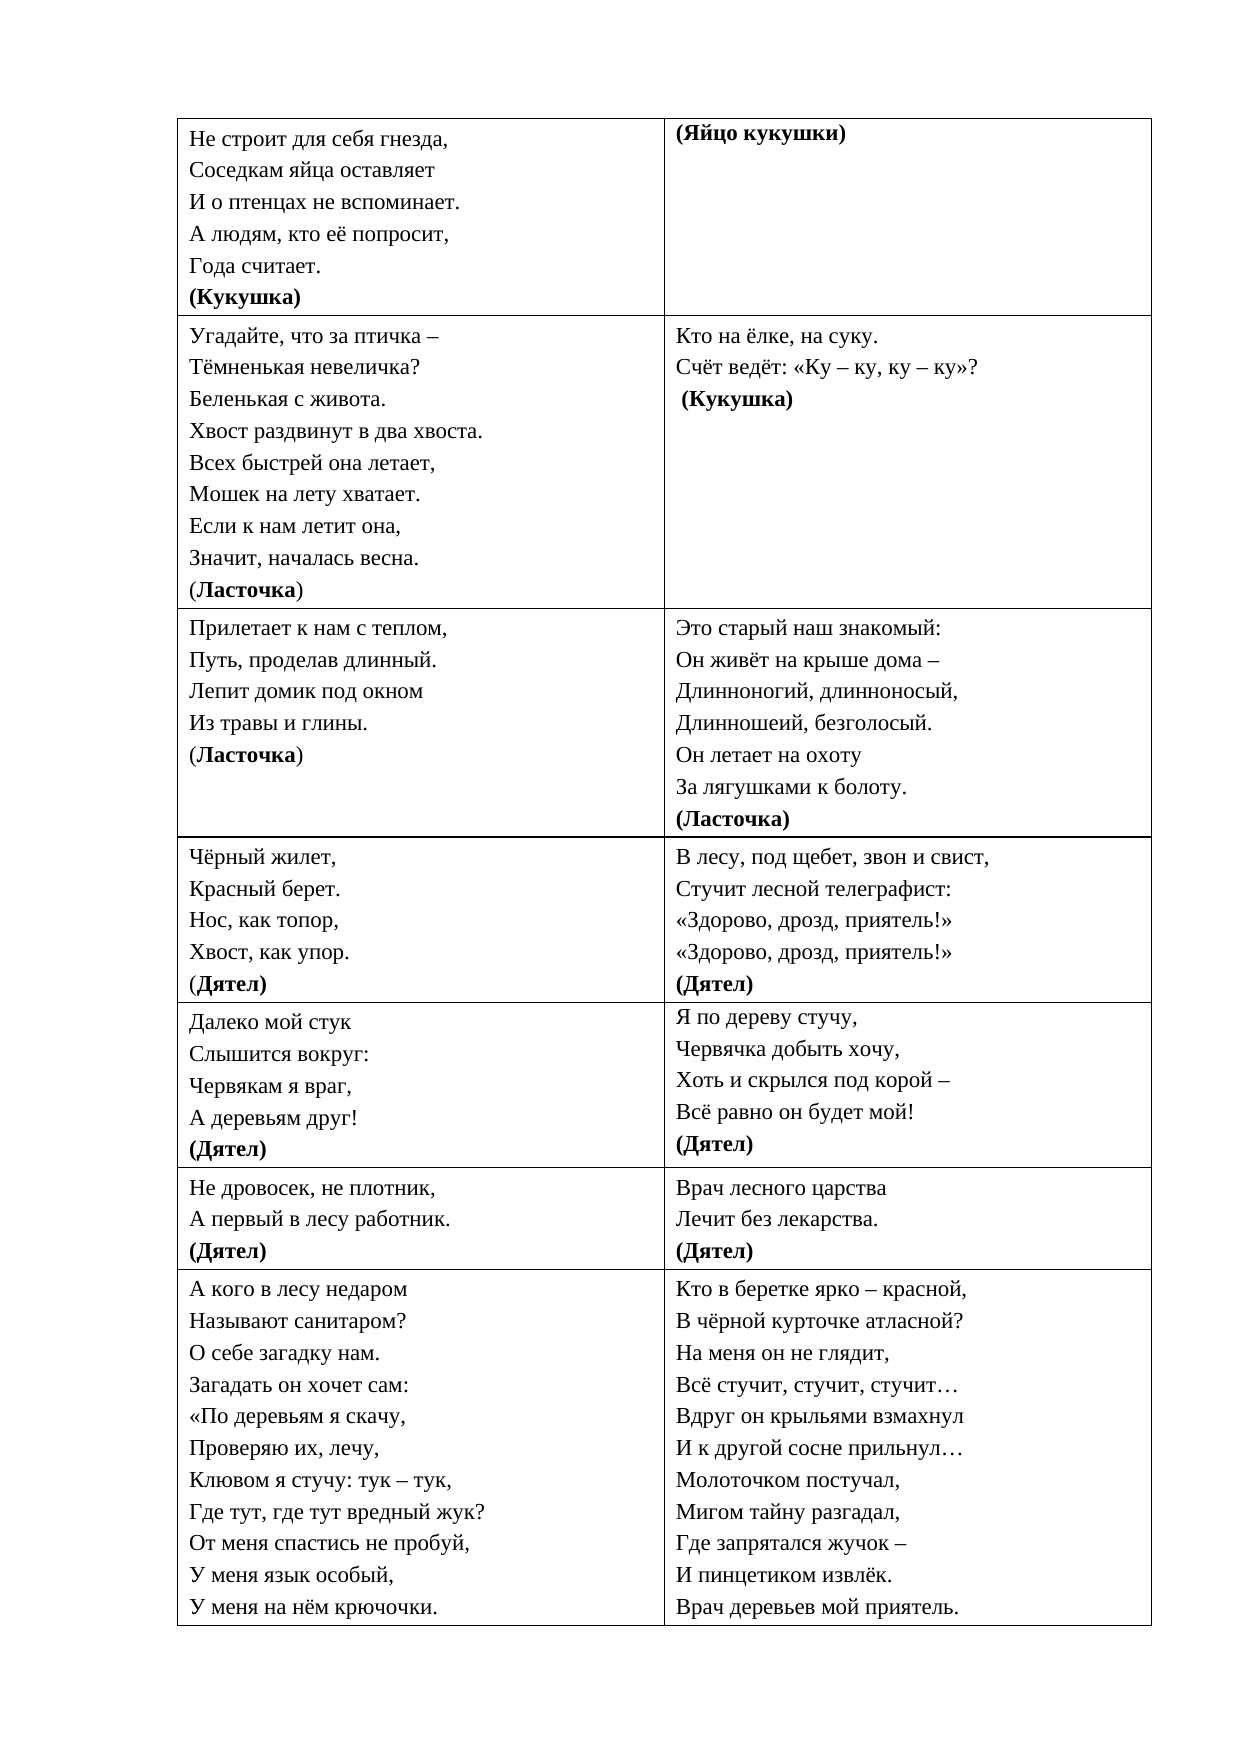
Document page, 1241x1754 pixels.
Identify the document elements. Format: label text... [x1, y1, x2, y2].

table_cell Я по дереву стучу, Червячка добыть хочу, Хоть и скрылся под корой – Всё равно он будет мой! (Дятел) [665, 1003, 1151, 1167]
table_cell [665, 1270, 1151, 1625]
table_cell Кто на ёлке, на суку. Счёт ведёт: «Ку – ку, ку – ку»? (Кукушка) [665, 316, 1151, 608]
table_cell Прилетает к нам с теплом, Путь, проделав длинный. Лепит домик под окном Из травы и глины. (Ласточка) [178, 609, 664, 836]
table_cell В лесу, под щебет, звон и свист, Стучит лесной телеграфист: «Здорово, дрозд, приятель!» «Здорово, дрозд, приятель!» (Дятел) [665, 838, 1151, 1002]
table_cell Угадайте, что за птичка – Тёмненькая невеличка? Беленькая с живота. Хвост раздвинут в два хвоста. Всех быстрей она летает, Мошек на лету хватает. Если к нам летит она, Значит, началась весна. (Ласточка) [178, 316, 664, 608]
table_cell Врач лесного царства Лечит без лекарства. (Дятел) [665, 1168, 1151, 1269]
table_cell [178, 119, 664, 315]
table_cell Чёрный жилет, Красный берет. Нос, как топор, Хвост, как упор. (Дятел) [178, 838, 664, 1002]
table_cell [665, 119, 1151, 315]
table_cell Это старый наш знакомый: Он живёт на крыше дома – Длинноногий, длинноносый, Длинношеий, безголосый. Он летает на охоту За лягушками к болоту. (Ласточка) [665, 609, 1151, 836]
table_cell Не дровосек, не плотник, А первый в лесу работник. (Дятел) [178, 1168, 664, 1269]
table_cell Далеко мой стук Слышится вокруг: Червякам я враг, А деревьям друг! (Дятел) [178, 1003, 664, 1167]
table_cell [178, 1270, 664, 1625]
